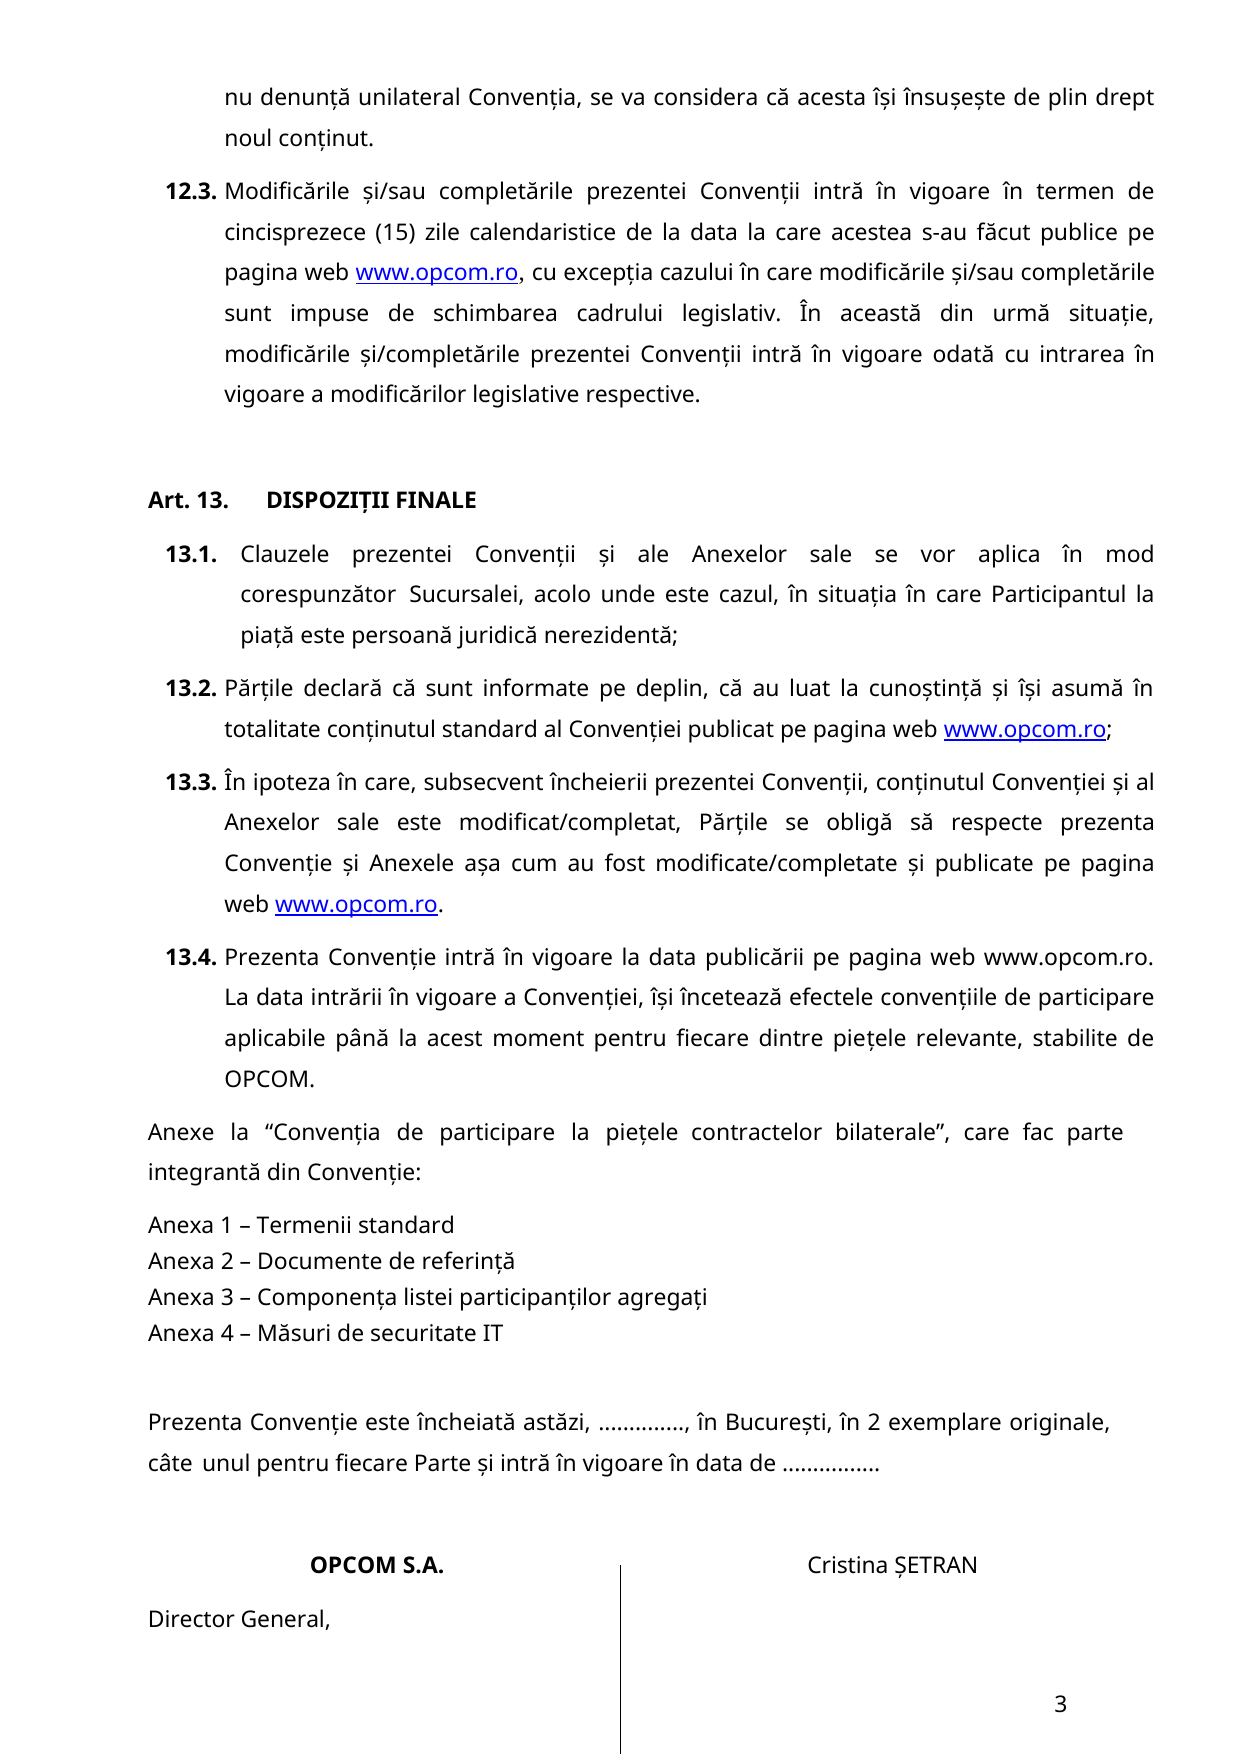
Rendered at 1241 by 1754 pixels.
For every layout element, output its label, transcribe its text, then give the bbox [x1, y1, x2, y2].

subtitle OPCOM S.A. [309, 1549, 455, 1581]
text Anexa 3 – Componența listei participanților agregaţi [148, 1281, 753, 1312]
text Anexe la “Convenţia de participare la piețele contractelor bilaterale”, care fac parte integrantă din Convenţie: [148, 1116, 1124, 1187]
text Anexa 2 – Documente de referință [148, 1245, 1166, 1277]
text Cristina ȘETRAN [807, 1549, 1166, 1581]
text Anexa 1 – Termenii standard [148, 1209, 1166, 1241]
text Prezenta Convenţie este încheiată astăzi, .............., în Bucureşti, în 2 exemplare originale, câte unul pentru fiecare Parte şi intră în vigoare în data de ................ [148, 1406, 1155, 1478]
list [165, 81, 1155, 153]
text Anexa 4 – Măsuri de securitate IT [148, 1317, 753, 1348]
subtitle Art. 13. DISPOZIŢII FINALE [148, 484, 1166, 516]
list Clauzele prezentei Convenţii şi ale Anexelor sale se vor aplica în mod corespunzător Sucursalei, acolo unde este cazul, în situația în care Participantul la piață este persoană juridică nerezidentă; [165, 537, 1155, 650]
list Modificările şi/sau completările prezentei Convenţii intră în vigoare în termen de cincisprezece (15) zile calendaristice de la data la care acestea s-au făcut publice pe pagina web www.opcom.ro, cu excepţia cazului în care modificările şi/sau completările sunt impuse de schimbarea cadrului legislativ. În această din urmă situaţie, modificările şi/completările prezentei Convenţii intră în vigoare odată cu intrarea în vigoare a modificărilor legislative respective. [165, 175, 1155, 409]
list În ipoteza în care, subsecvent încheierii prezentei Convenţii, conţinutul Convenţiei şi al Anexelor sale este modificat/completat, Părţile se obligă să respecte prezenta Convenţie şi Anexele aşa cum au fost modificate/completate şi publicate pe pagina web www.opcom.ro. [165, 766, 1155, 919]
list Părţile declară că sunt informate pe deplin, că au luat la cunoştinţă şi îşi asumă în totalitate conţinutul standard al Convenţiei publicat pe pagina web www.opcom.ro; [165, 672, 1155, 744]
text Director General, [148, 1602, 455, 1634]
list Prezenta Convenție intră în vigoare la data publicării pe pagina web www.opcom.ro. La data intrării în vigoare a Convenției, își încetează efectele convențiile de participare aplicabile până la acest moment pentru fiecare dintre piețele relevante, stabilite de OPCOM. [165, 941, 1155, 1094]
